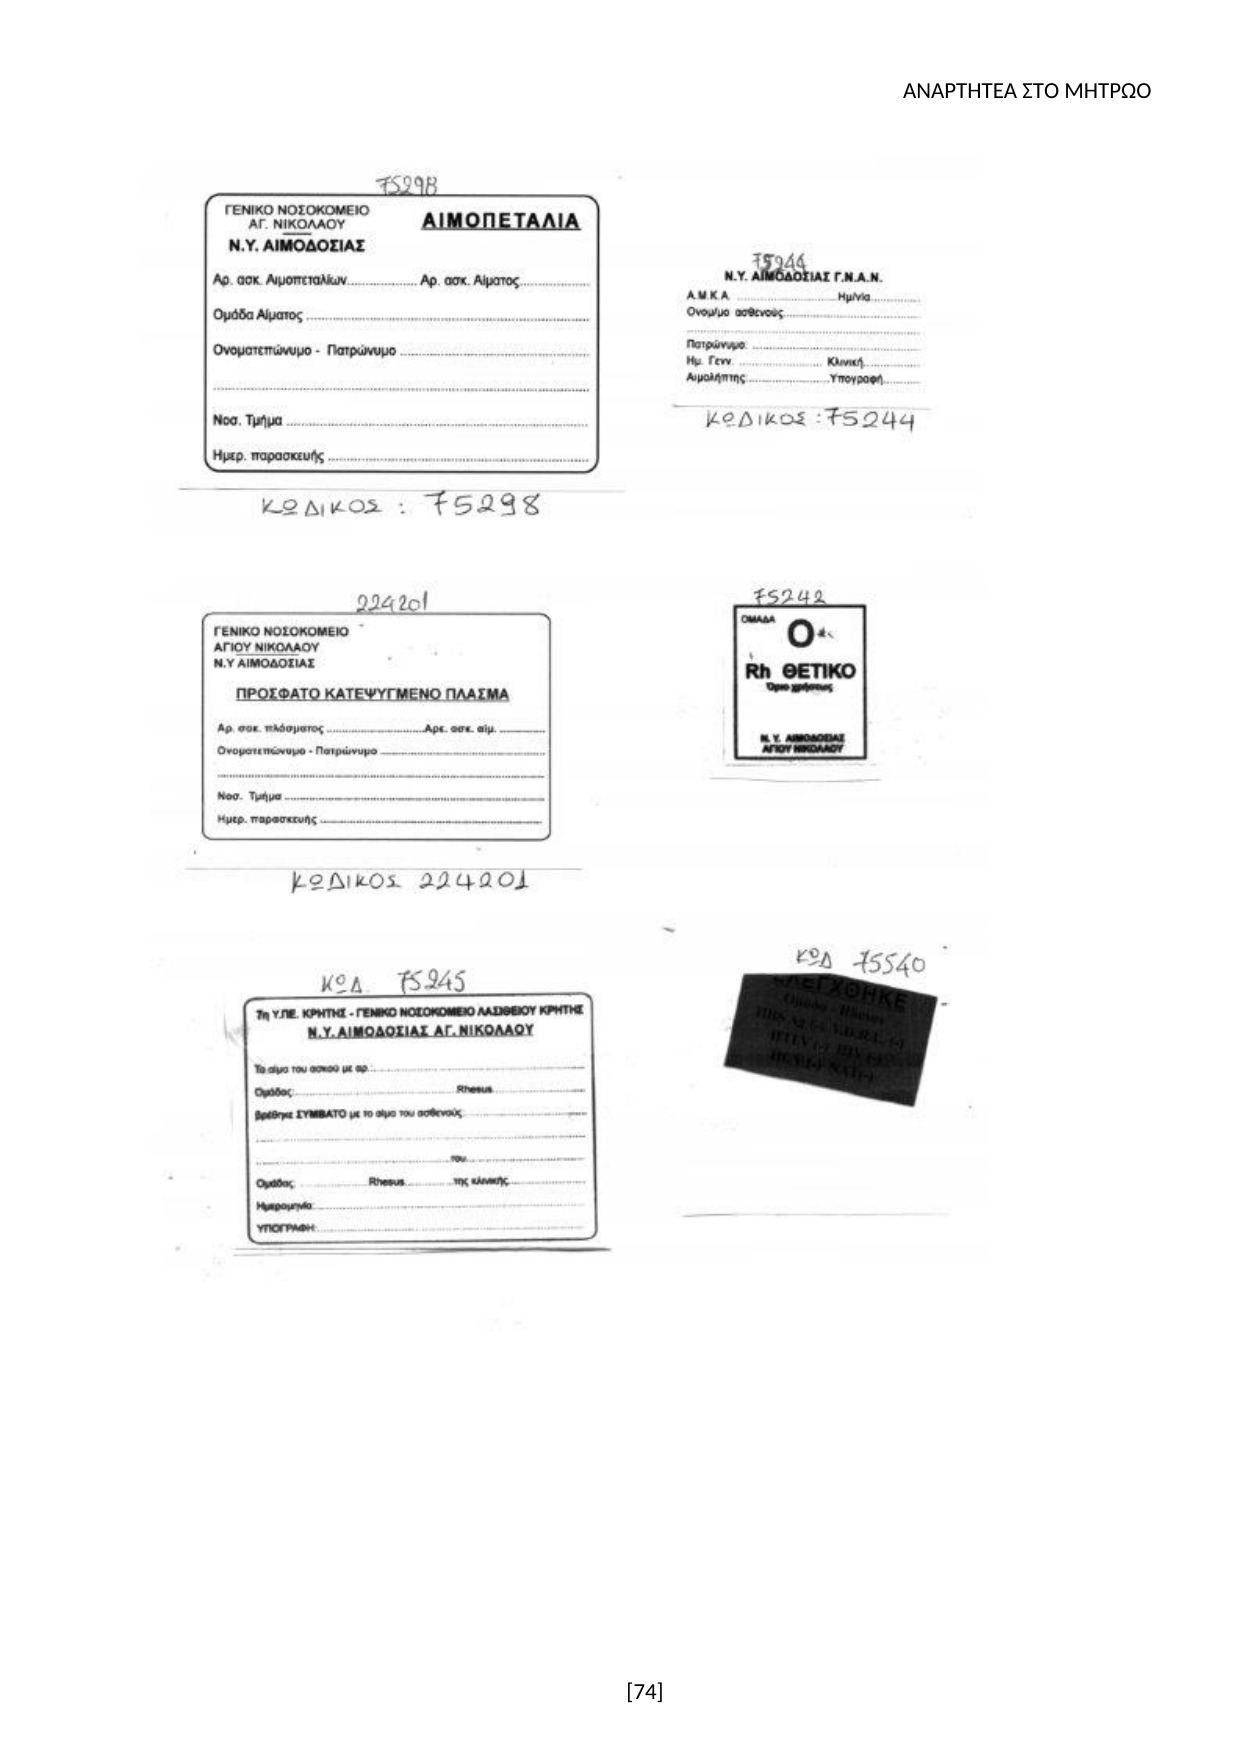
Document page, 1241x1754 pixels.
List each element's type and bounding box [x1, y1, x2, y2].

picture [138, 143, 997, 1344]
